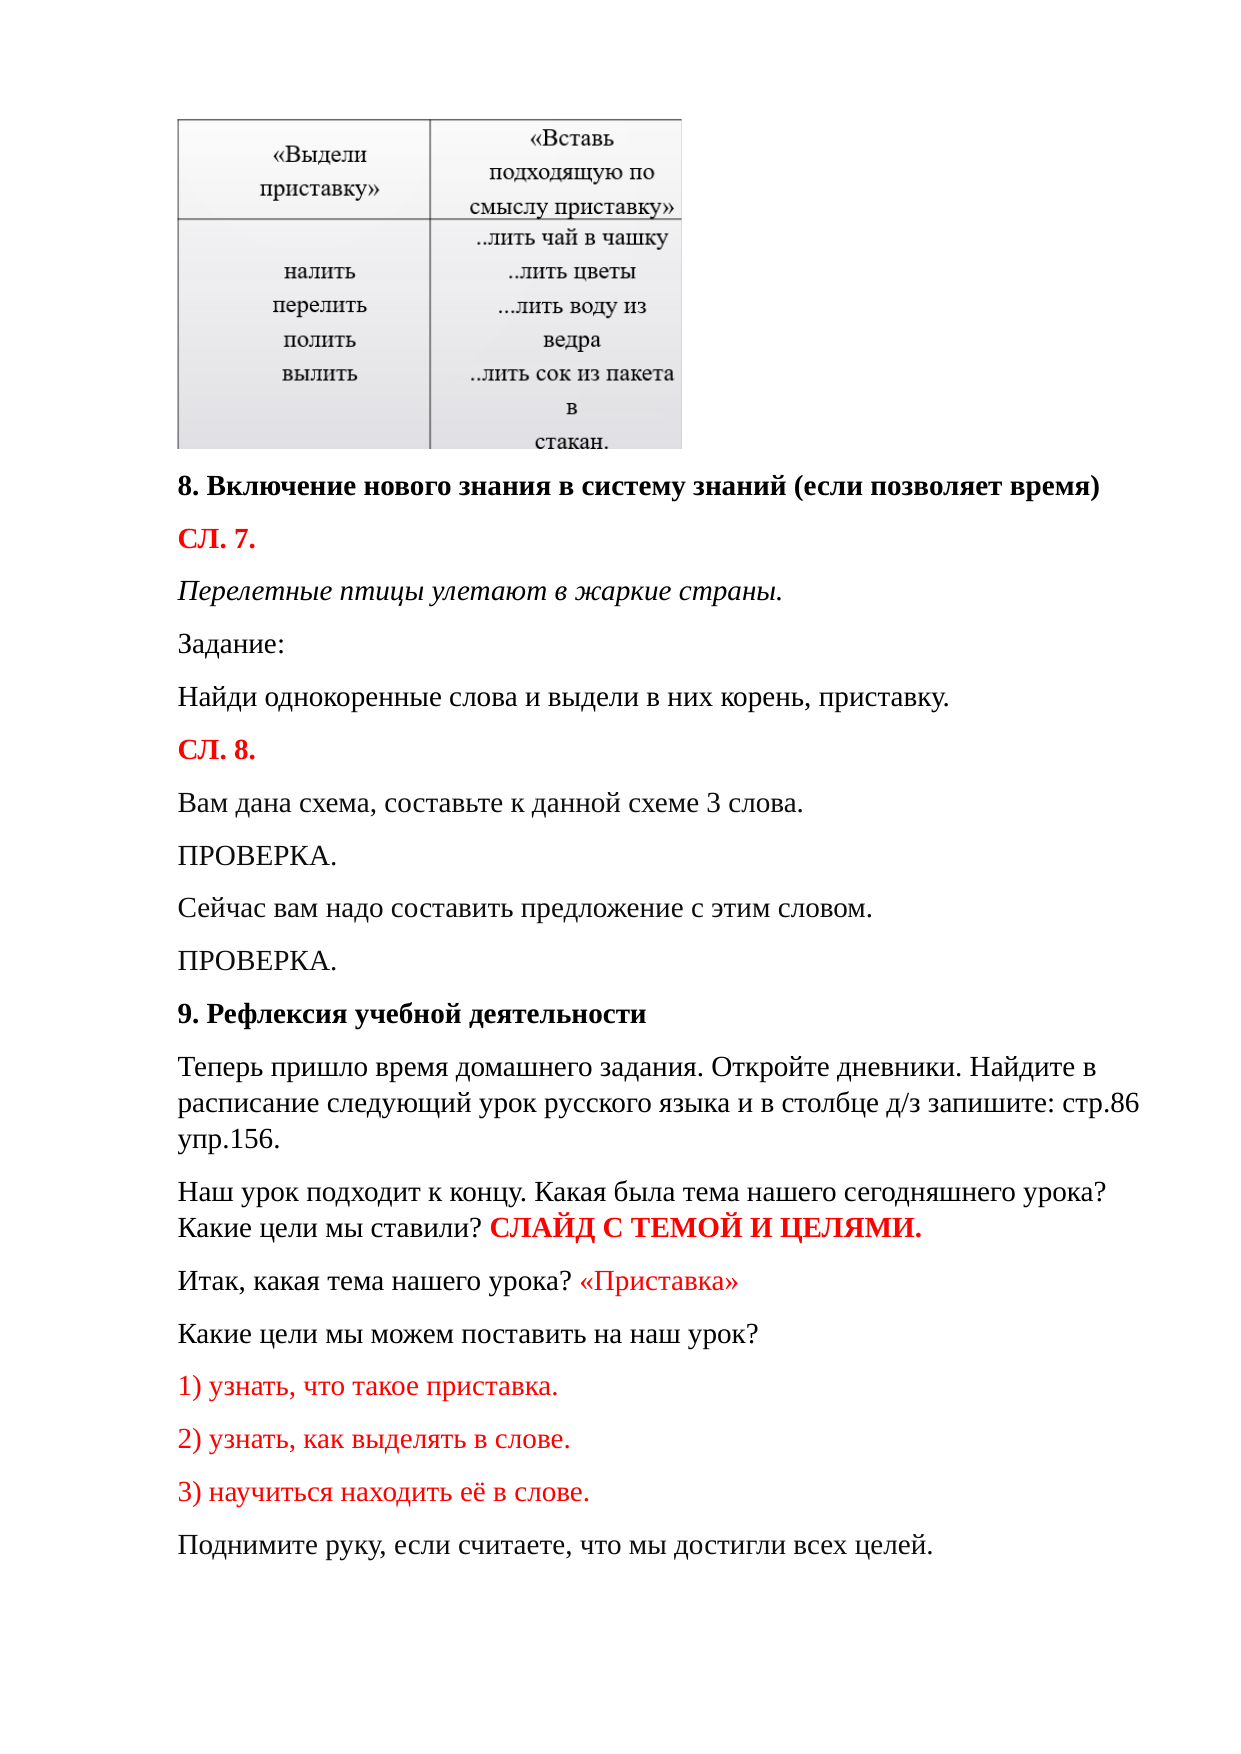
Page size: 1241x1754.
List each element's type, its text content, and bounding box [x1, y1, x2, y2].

text Вам дана схема, составьте к данной схеме 3 слова. [177, 785, 1152, 818]
text Наш урок подходит к концу. Какая была тема нашего сегодняшнего урока? Какие цели мы ставили? СЛАЙД С ТЕМОЙ И ЦЕЛЯМИ. [177, 1174, 1152, 1244]
text Найди однокоренные слова и выдели в них корень, приставку. [177, 679, 1152, 713]
text 3) научиться находить её в слове. [177, 1474, 1152, 1508]
text Итак, какая тема нашего урока? «Приставка» [177, 1263, 1152, 1296]
text Перелетные птицы улетают в жаркие страны. [177, 573, 1152, 607]
text 1) узнать, что такое приставка. [177, 1368, 1152, 1402]
text ПРОВЕРКА. [177, 943, 1152, 977]
picture [177, 118, 682, 449]
text 8. Включение нового знания в систему знаний (если позволяет время) [177, 468, 1152, 501]
text Какие цели мы можем поставить на наш урок? [177, 1316, 1152, 1349]
text Сейчас вам надо составить предложение с этим словом. [177, 890, 1152, 924]
text Поднимите руку, если считаете, что мы достигли всех целей. [177, 1527, 1152, 1561]
text СЛ. 7. [177, 521, 1152, 554]
text 9. Рефлексия учебной деятельности [177, 996, 1152, 1029]
text Задание: [177, 626, 1152, 660]
text Теперь пришло время домашнего задания. Откройте дневники. Найдите в расписание следующий урок русского языка и в столбце д/з запишите: стр.86 упр.156. [177, 1049, 1152, 1155]
text ПРОВЕРКА. [177, 838, 1152, 871]
text СЛ. 8. [177, 732, 1152, 766]
text 2) узнать, как выделять в слове. [177, 1421, 1152, 1455]
